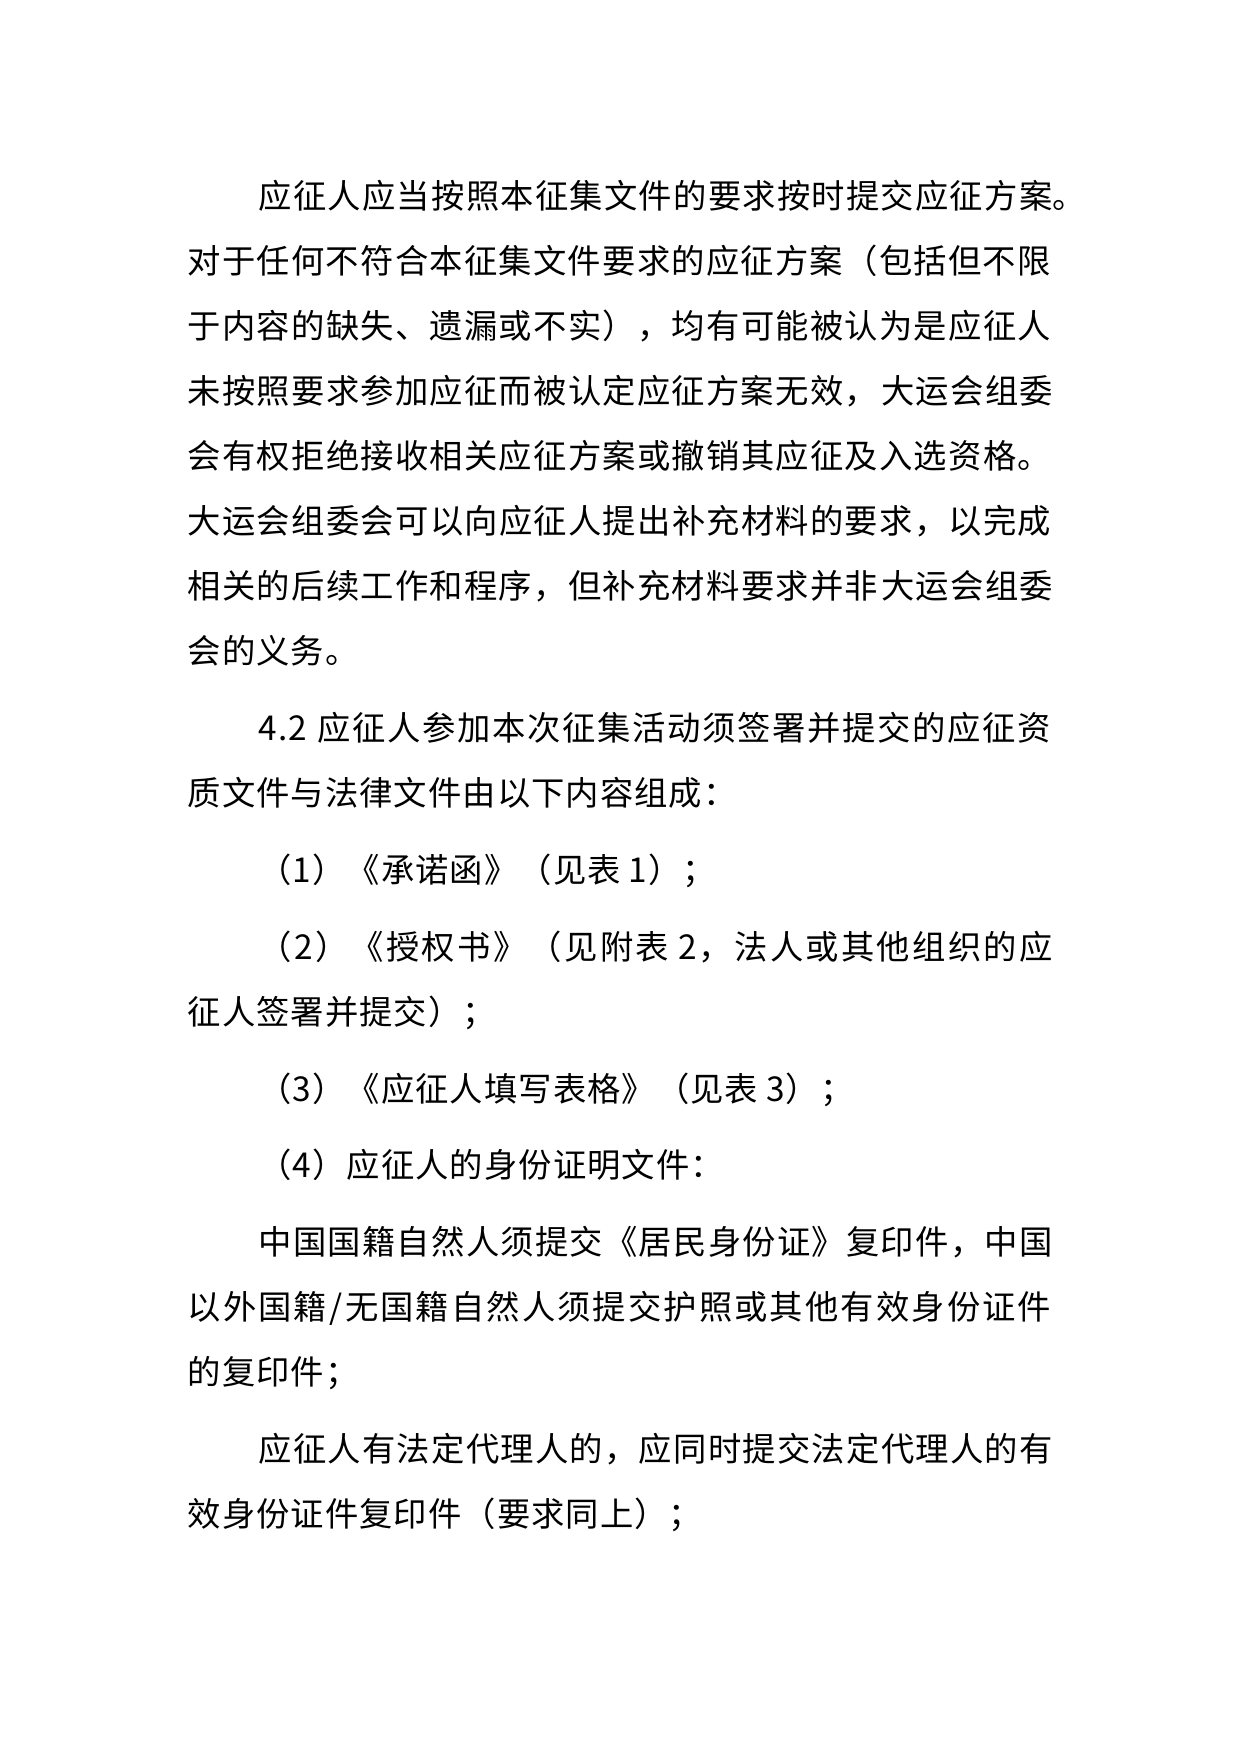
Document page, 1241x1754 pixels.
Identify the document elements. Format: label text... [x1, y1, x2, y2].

text （3）《应征人填写表格》（见表3）； [187, 1054, 1053, 1119]
text 应征人有法定代理人的，应同时提交法定代理人的有效身份证件复印件（要求同上）； [187, 1414, 1053, 1544]
text （4）应征人的身份证明文件： [187, 1131, 1053, 1196]
text （1）《承诺函》（见表1）； [187, 836, 1053, 901]
text （2）《授权书》（见附表2，法人或其他组织的应征人签署并提交）； [187, 912, 1053, 1042]
text 中国国籍自然人须提交《居民身份证》复印件，中国以外国籍/无国籍自然人须提交护照或其他有效身份证件的复印件； [187, 1208, 1053, 1403]
text 应征人应当按照本征集文件的要求按时提交应征方案。对于任何不符合本征集文件要求的应征方案（包括但不限于内容的缺失、遗漏或不实），均有可能被认为是应征人未按照要求参加应征而被认定应征方案无效，大运会组委会有权拒绝接收相关应征方案或撤销其应征及入选资格。大运会组委会可以向应征人提出补充材料的要求，以完成相关的后续工作和程序，但补充材料要求并非大运会组委会的义务。 [187, 162, 1053, 682]
text 4.2 应征人参加本次征集活动须签署并提交的应征资质文件与法律文件由以下内容组成： [187, 694, 1053, 824]
